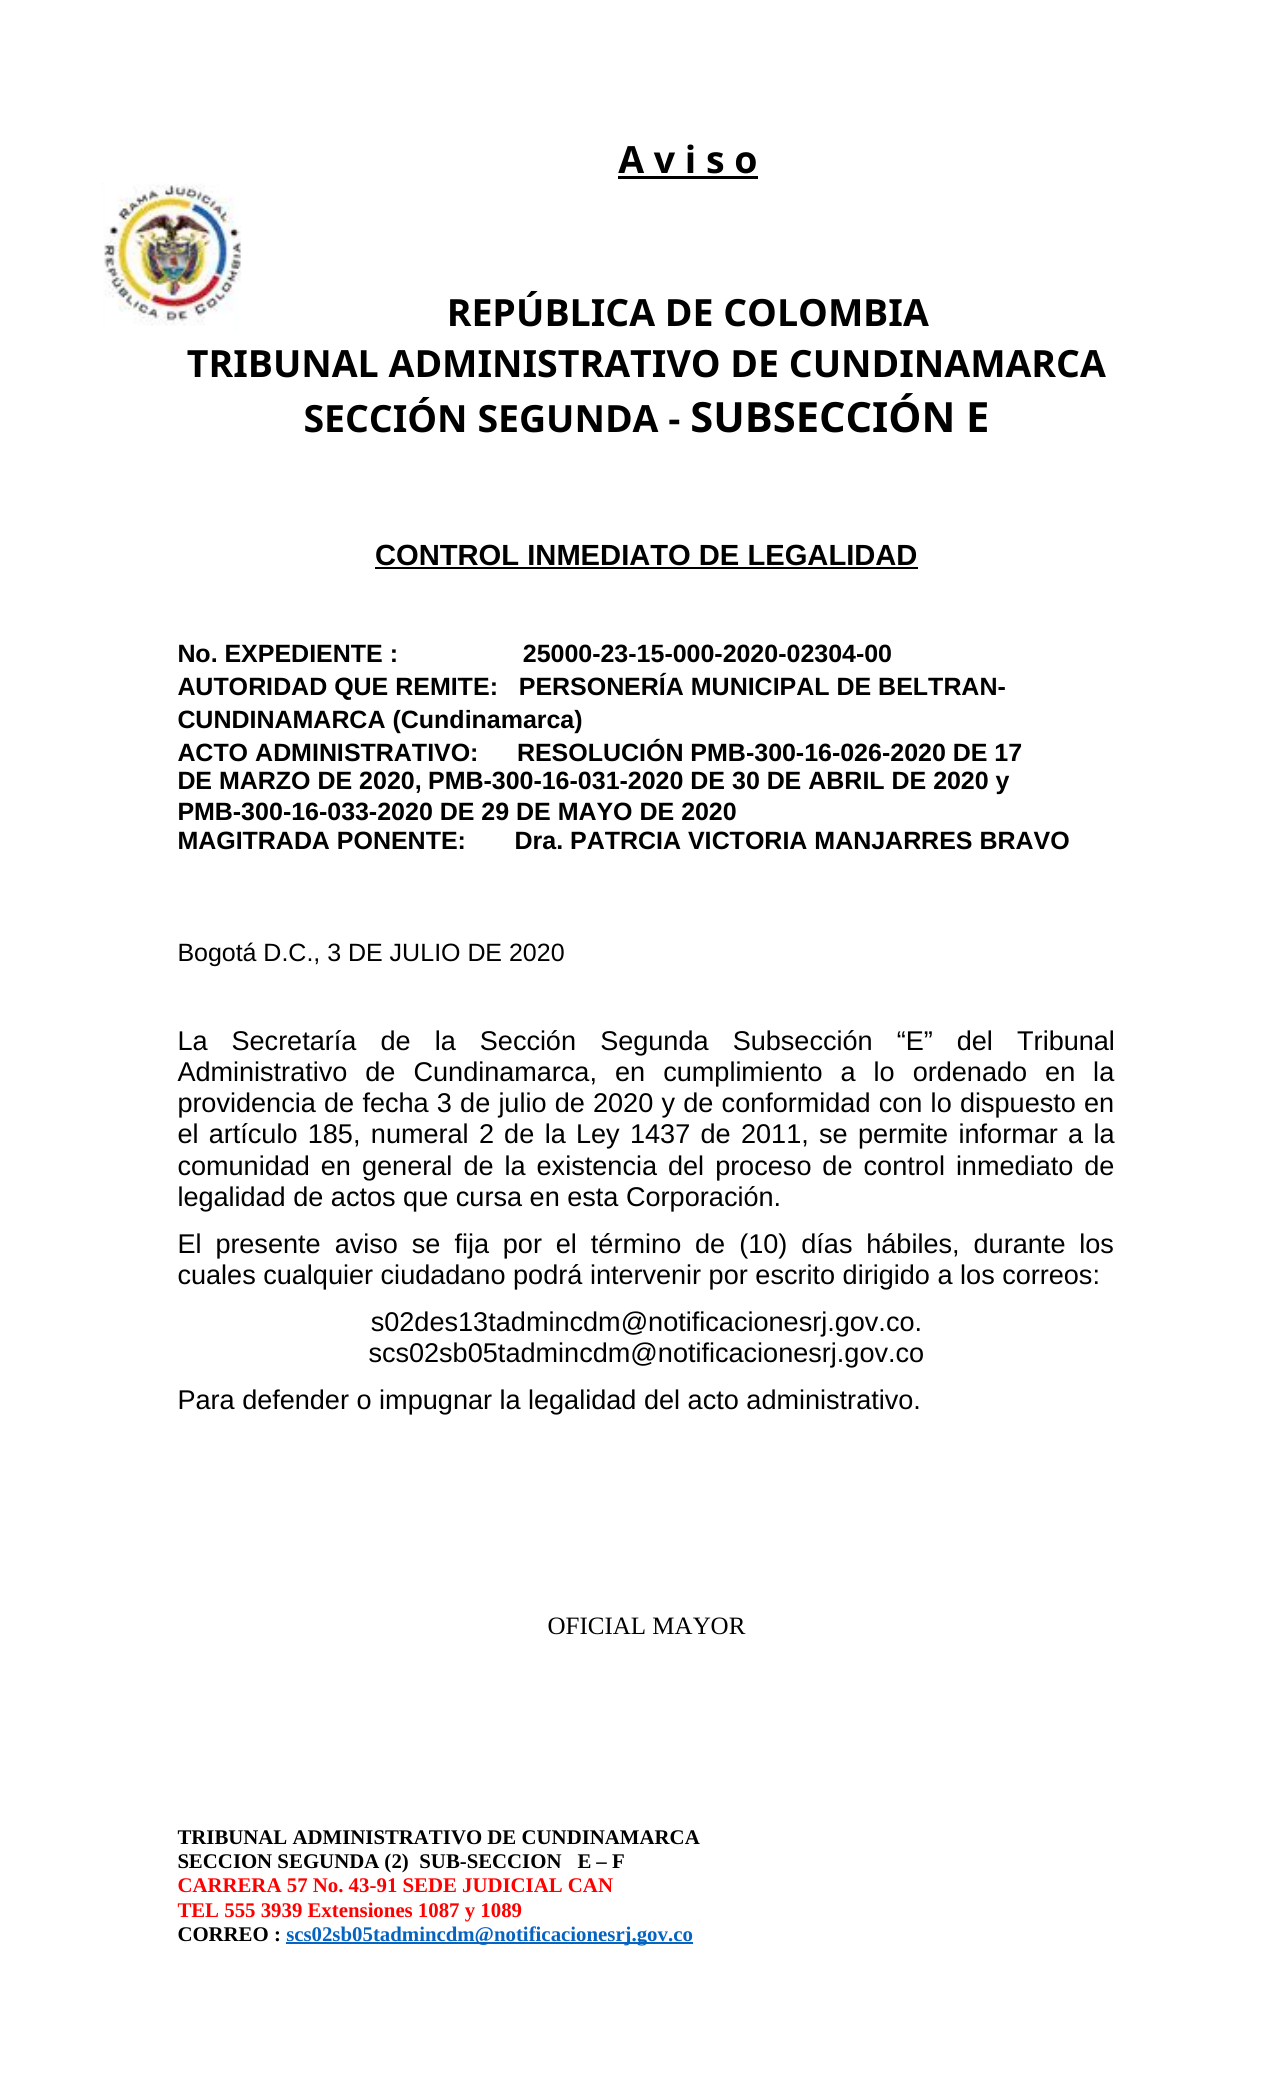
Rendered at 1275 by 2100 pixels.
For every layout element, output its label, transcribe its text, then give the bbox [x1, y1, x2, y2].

text La Secretaría de la Sección Segunda Subsección “E” del Tribunal Administrativo de Cundinamarca, en cumplimiento a lo ordenado en la providencia de fecha 3 de julio de 2020 y de conformidad con lo dispuesto en el artículo 185, numeral 2 de la Ley 1437 de 2011, se permite informar a la comunidad en general de la existencia del proceso de control inmediato de legalidad de actos que cursa en esta Corporación. [177, 1025, 1116, 1212]
picture [100, 183, 243, 334]
text REPÚBLICA DE COLOMBIA [177, 286, 1116, 337]
text OFICIAL MAYOR [177, 1611, 1116, 1640]
text A v i s o [177, 133, 1116, 184]
text Bogotá D.C., 3 DE JULIO DE 2020 [177, 938, 1116, 967]
text TRIBUNAL ADMINISTRATIVO DE CUNDINAMARCA [177, 337, 1116, 388]
text s02des13tadmincdm@notificacionesrj.gov.co. scs02sb05tadmincdm@notificacionesrj.gov.co [177, 1306, 1116, 1368]
table_header ACTO ADMINISTRATIVO: RESOLUCIÓN PMB-300-16-026-2020 DE 17 DE MARZO DE 2020, PMB-300-16-031-2020 DE 30 DE ABRIL DE 2020 y PMB-300-16-033-2020 DE 29 DE MAYO DE 2020 [166, 738, 1063, 826]
text Para defender o impugnar la legalidad del acto administrativo. [177, 1384, 1116, 1415]
text MAGITRADA PONENTE: Dra. PATRCIA VICTORIA MANJARRES BRAVO [177, 826, 1116, 855]
text CONTROL INMEDIATO DE LEGALIDAD [177, 538, 1116, 571]
table_header No. EXPEDIENTE : 25000-23-15-000-2020-02304-00 [166, 639, 1226, 672]
text AUTORIDAD QUE REMITE: PERSONERÍA MUNICIPAL DE BELTRAN- CUNDINAMARCA (Cundinamarca) [177, 672, 1116, 733]
text El presente aviso se fija por el término de (10) días hábiles, durante los cuales cualquier ciudadano podrá intervenir por escrito dirigido a los correos: [177, 1228, 1116, 1290]
text SECCIÓN SEGUNDA - SUBSECCIÓN E [177, 388, 1116, 445]
